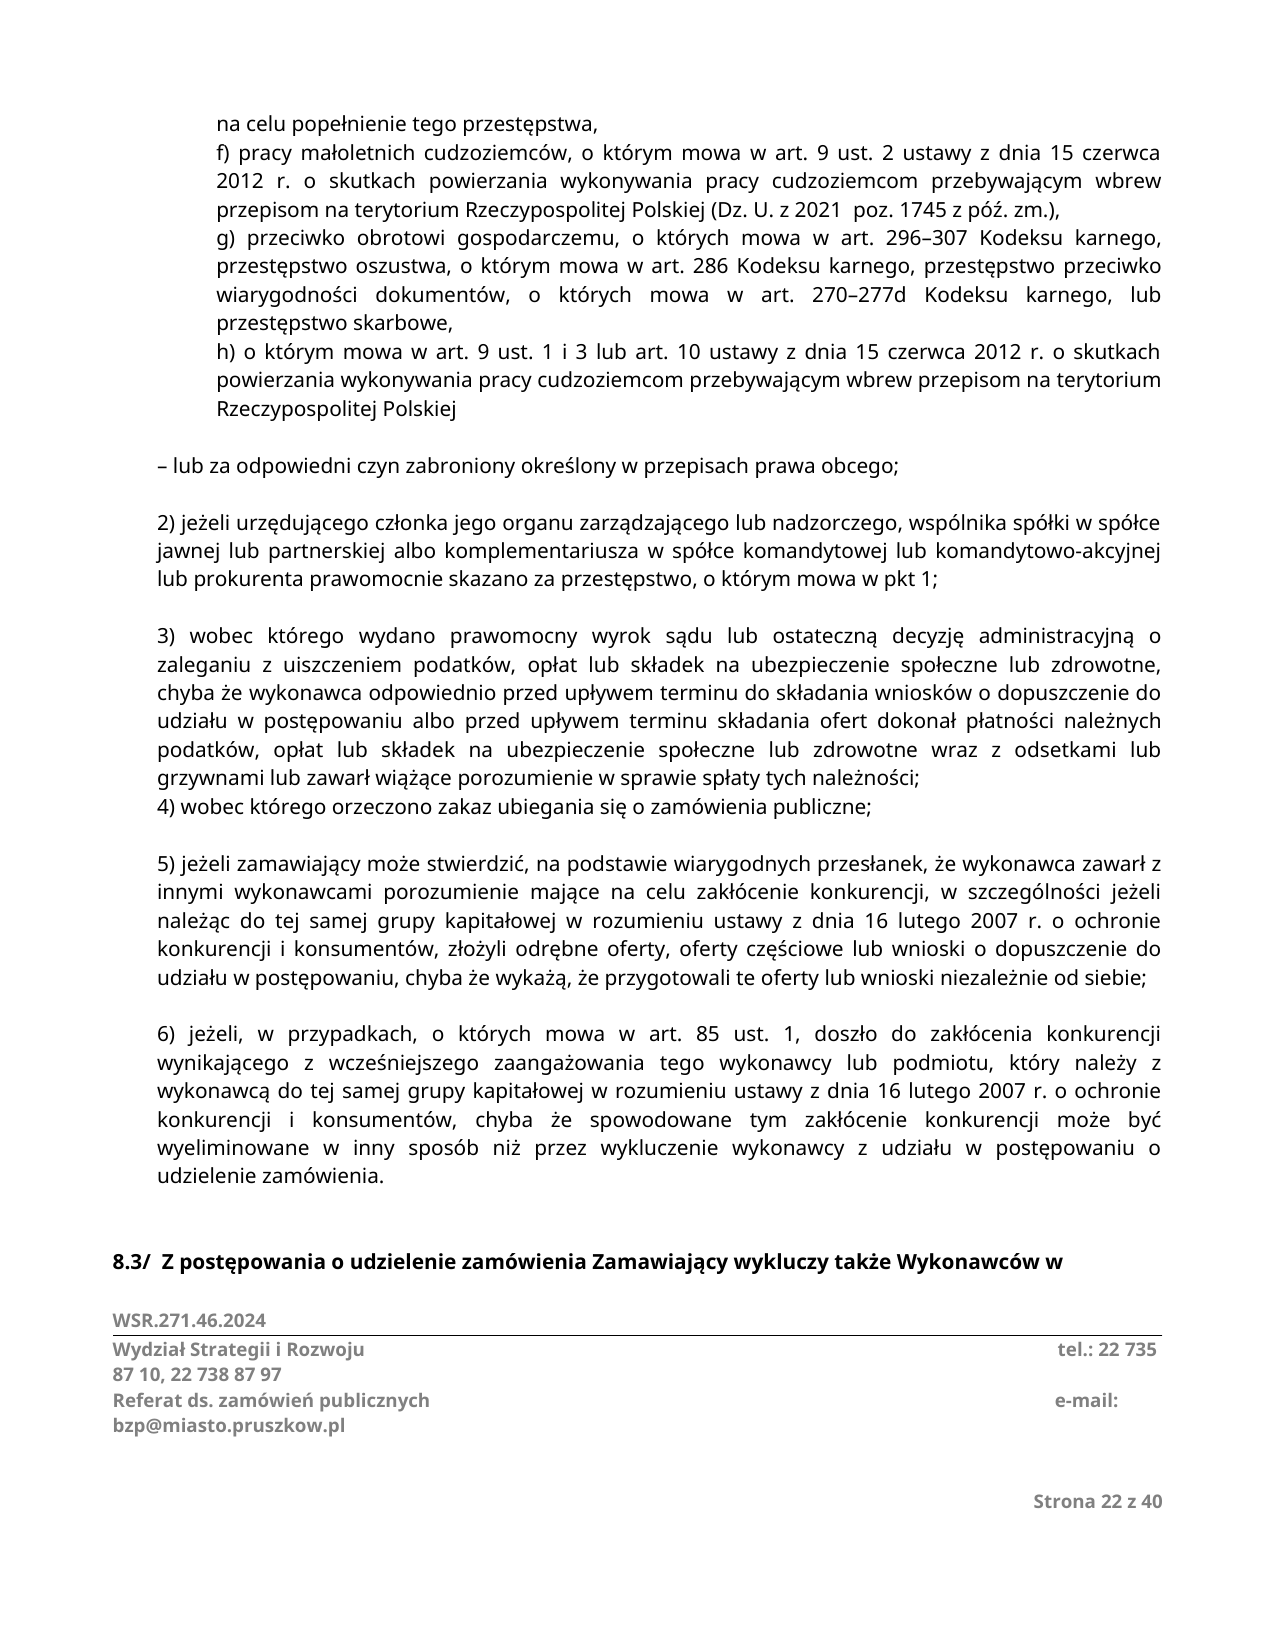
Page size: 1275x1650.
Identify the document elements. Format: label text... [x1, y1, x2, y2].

text 5) jeżeli zamawiający może stwierdzić, na podstawie wiarygodnych przesłanek, że wykonawca zawarł z innymi wykonawcami porozumienie mające na celu zakłócenie konkurencji, w szczególności jeżeli należąc do tej samej grupy kapitałowej w rozumieniu ustawy z dnia 16 lutego 2007 r. o ochronie konkurencji i konsumentów, złożyli odrębne oferty, oferty częściowe lub wnioski o dopuszczenie do udziału w postępowaniu, chyba że wykażą, że przygotowali te oferty lub wnioski niezależnie od siebie; [157, 849, 1162, 991]
text 2) jeżeli urzędującego członka jego organu zarządzającego lub nadzorczego, wspólnika spółki w spółce jawnej lub partnerskiej albo komplementariusza w spółce komandytowej lub komandytowo-akcyjnej lub prokurenta prawomocnie skazano za przestępstwo, o którym mowa w pkt 1; [157, 508, 1162, 593]
text 6) jeżeli, w przypadkach, o których mowa w art. 85 ust. 1, doszło do zakłócenia konkurencji wynikającego z wcześniejszego zaangażowania tego wykonawcy lub podmiotu, który należy z wykonawcą do tej samej grupy kapitałowej w rozumieniu ustawy z dnia 16 lutego 2007 r. o ochronie konkurencji i konsumentów, chyba że spowodowane tym zakłócenie konkurencji może być wyeliminowane w inny sposób niż przez wykluczenie wykonawcy z udziału w postępowaniu o udzielenie zamówienia. [157, 1019, 1162, 1190]
text – lub za odpowiedni czyn zabroniony określony w przepisach prawa obcego; [157, 451, 1162, 479]
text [112, 1247, 1162, 1275]
text f) pracy małoletnich cudzoziemców, o którym mowa w art. 9 ust. 2 ustawy z dnia 15 czerwca 2012 r. o skutkach powierzania wykonywania pracy cudzoziemcom przebywającym wbrew przepisom na terytorium Rzeczypospolitej Polskiej (Dz. U. z 2021 poz. 1745 z póź. zm.), [216, 138, 1162, 223]
text 3) wobec którego wydano prawomocny wyrok sądu lub ostateczną decyzję administracyjną o zaleganiu z uiszczeniem podatków, opłat lub składek na ubezpieczenie społeczne lub zdrowotne, chyba że wykonawca odpowiednio przed upływem terminu do składania wniosków o dopuszczenie do udziału w postępowaniu albo przed upływem terminu składania ofert dokonał płatności należnych podatków, opłat lub składek na ubezpieczenie społeczne lub zdrowotne wraz z odsetkami lub grzywnami lub zawarł wiążące porozumienie w sprawie spłaty tych należności; [157, 621, 1162, 792]
text h) o którym mowa w art. 9 ust. 1 i 3 lub art. 10 ustawy z dnia 15 czerwca 2012 r. o skutkach powierzania wykonywania pracy cudzoziemcom przebywającym wbrew przepisom na terytorium Rzeczypospolitej Polskiej [216, 337, 1162, 422]
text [216, 109, 1162, 138]
text 4) wobec którego orzeczono zakaz ubiegania się o zamówienia publiczne; [157, 792, 1162, 820]
text g) przeciwko obrotowi gospodarczemu, o których mowa w art. 296–307 Kodeksu karnego, przestępstwo oszustwa, o którym mowa w art. 286 Kodeksu karnego, przestępstwo przeciwko wiarygodności dokumentów, o których mowa w art. 270–277d Kodeksu karnego, lub przestępstwo skarbowe, [216, 223, 1162, 337]
